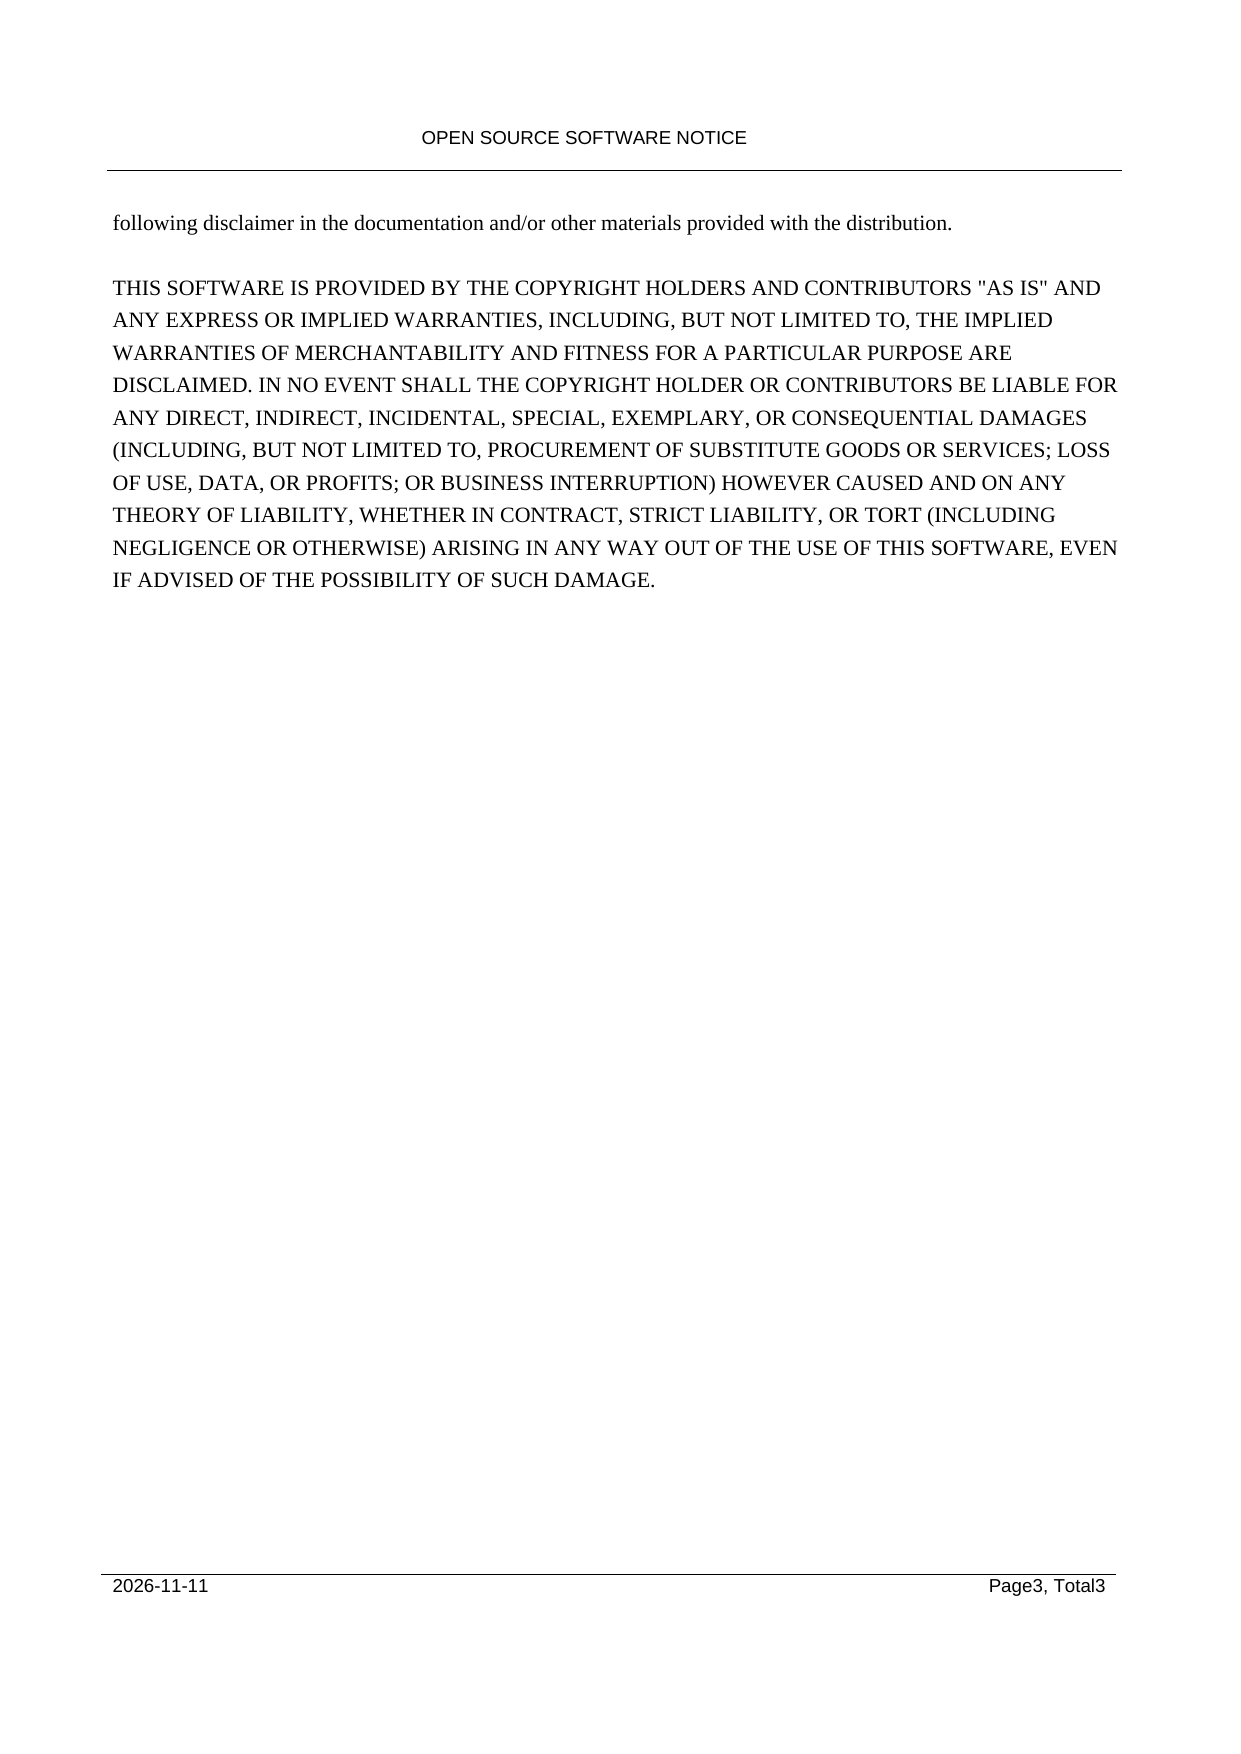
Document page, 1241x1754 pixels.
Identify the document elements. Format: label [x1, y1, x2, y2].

text [112, 206, 1128, 596]
